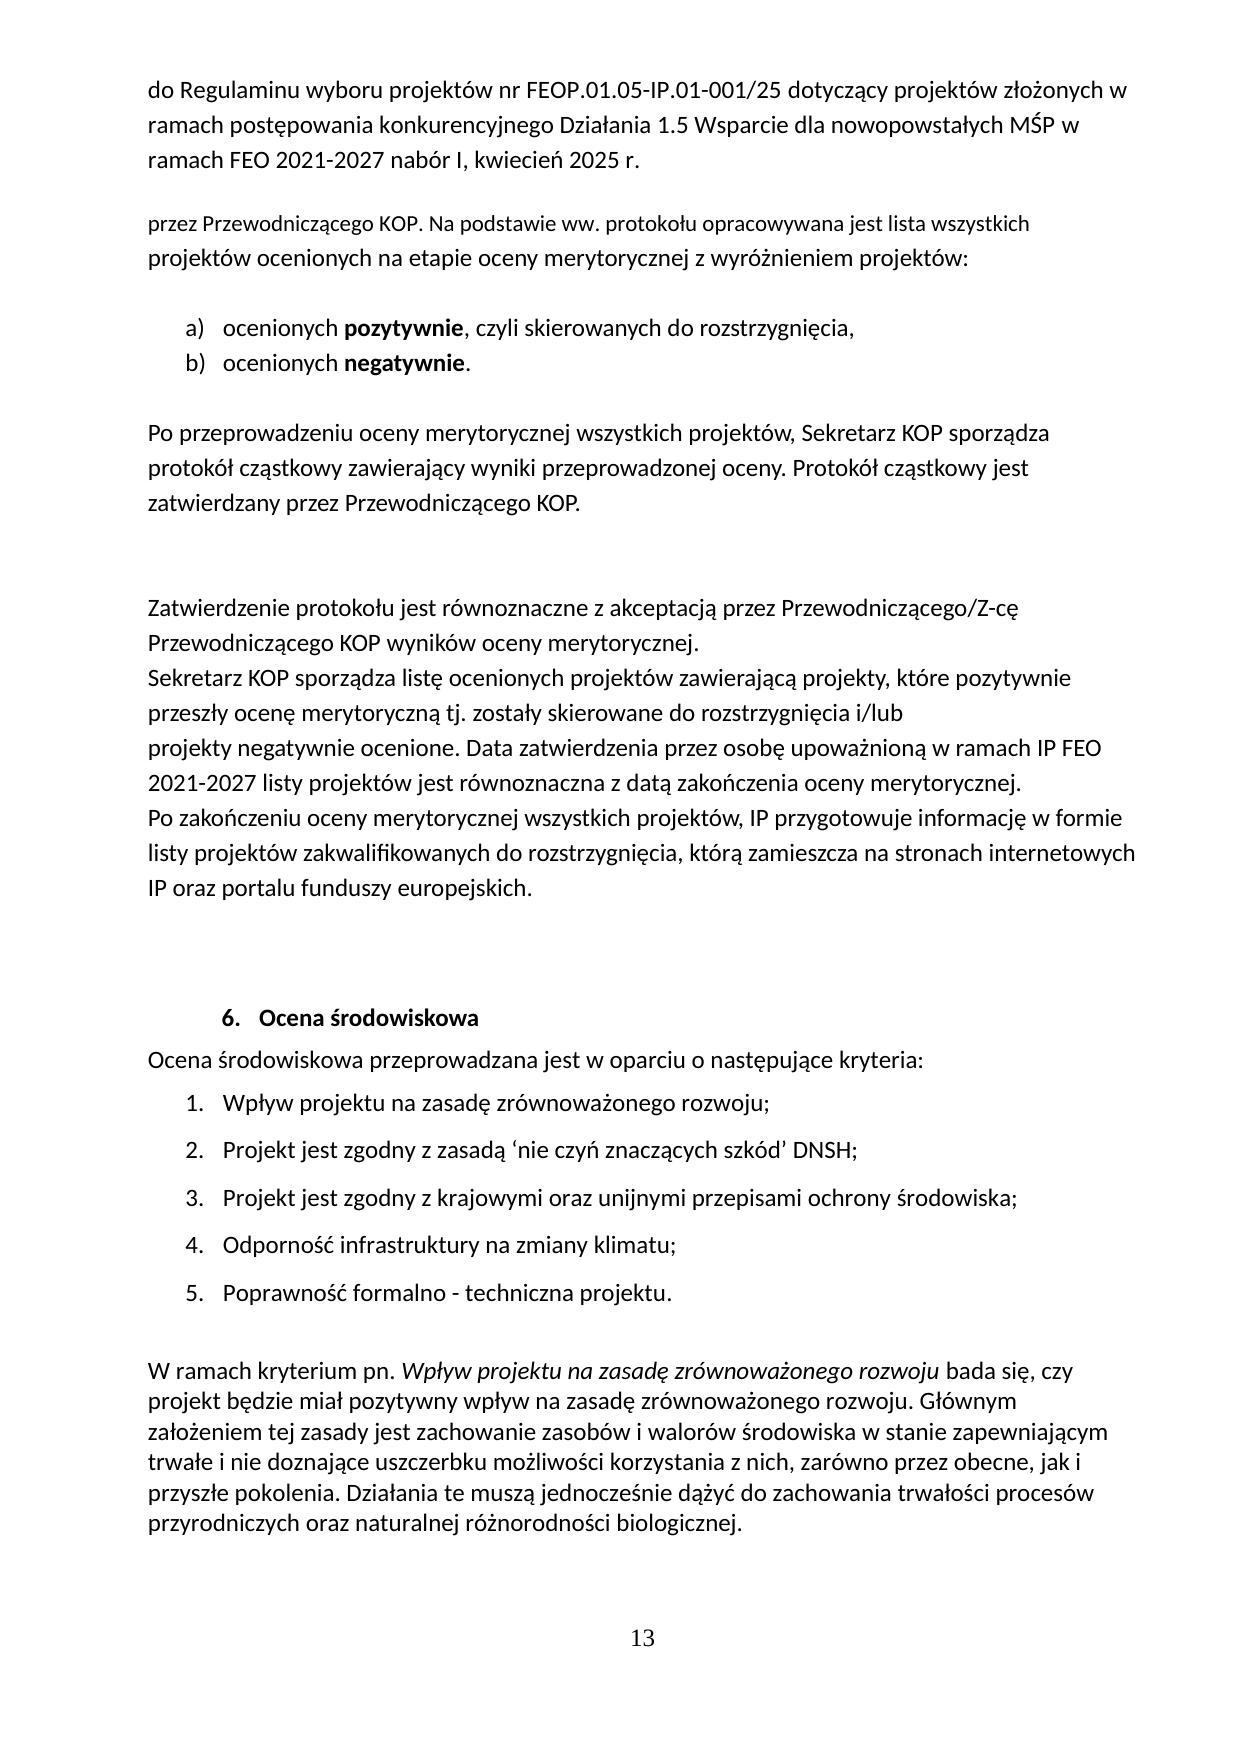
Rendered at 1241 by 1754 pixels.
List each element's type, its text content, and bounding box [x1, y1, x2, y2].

text projekty negatywnie ocenione. Data zatwierdzenia przez osobę upoważnioną w ramach IP FEO 2021-2027 listy projektów jest równoznaczna z datą zakończenia oceny merytorycznej. [148, 732, 1137, 798]
list Projekt jest zgodny z zasadą ‘nie czyń znaczących szkód’ DNSH; [185, 1134, 1137, 1165]
text Ocena środowiskowa przeprowadzana jest w oparciu o następujące kryteria: [148, 1044, 1137, 1074]
subtitle Ocena środowiskowa [221, 1002, 1137, 1033]
list ocenionych pozytywnie, czyli skierowanych do rozstrzygnięcia, [185, 312, 1137, 343]
text Sekretarz KOP sporządza listę ocenionych projektów zawierającą projekty, które pozytywnie przeszły ocenę merytoryczną tj. zostały skierowane do rozstrzygnięcia i/lub [148, 662, 1137, 728]
text W ramach kryterium pn. Wpływ projektu na zasadę zrównoważonego rozwoju bada się, czy projekt będzie miał pozytywny wpływ na zasadę zrównoważonego rozwoju. Głównym założeniem tej zasady jest zachowanie zasobów i walorów środowiska w stanie zapewniającym trwałe i nie doznające uszczerbku możliwości korzystania z nich, zarówno przez obecne, jak i przyszłe pokolenia. Działania te muszą jednocześnie dążyć do zachowania trwałości procesów przyrodniczych oraz naturalnej różnorodności biologicznej. [148, 1355, 1137, 1567]
text Po przeprowadzeniu oceny merytorycznej wszystkich projektów, Sekretarz KOP sporządza protokół cząstkowy zawierający wyniki przeprowadzonej oceny. Protokół cząstkowy jest zatwierdzany przez Przewodniczącego KOP. [148, 417, 1137, 518]
list Poprawność formalno - techniczna projektu. [185, 1277, 1137, 1307]
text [148, 207, 1137, 273]
text Zatwierdzenie protokołu jest równoznaczne z akceptacją przez Przewodniczącego/Z-cę Przewodniczącego KOP wyników oceny merytorycznej. [148, 592, 1137, 658]
list Projekt jest zgodny z krajowymi oraz unijnymi przepisami ochrony środowiska; [185, 1182, 1137, 1212]
list Wpływ projektu na zasadę zrównoważonego rozwoju; [185, 1087, 1137, 1117]
list Odporność infrastruktury na zmiany klimatu; [185, 1229, 1137, 1260]
list ocenionych negatywnie. [185, 347, 1137, 378]
text Po zakończeniu oceny merytorycznej wszystkich projektów, IP przygotowuje informację w formie listy projektów zakwalifikowanych do rozstrzygnięcia, którą zamieszcza na stronach internetowych IP oraz portalu funduszy europejskich. [148, 802, 1137, 903]
